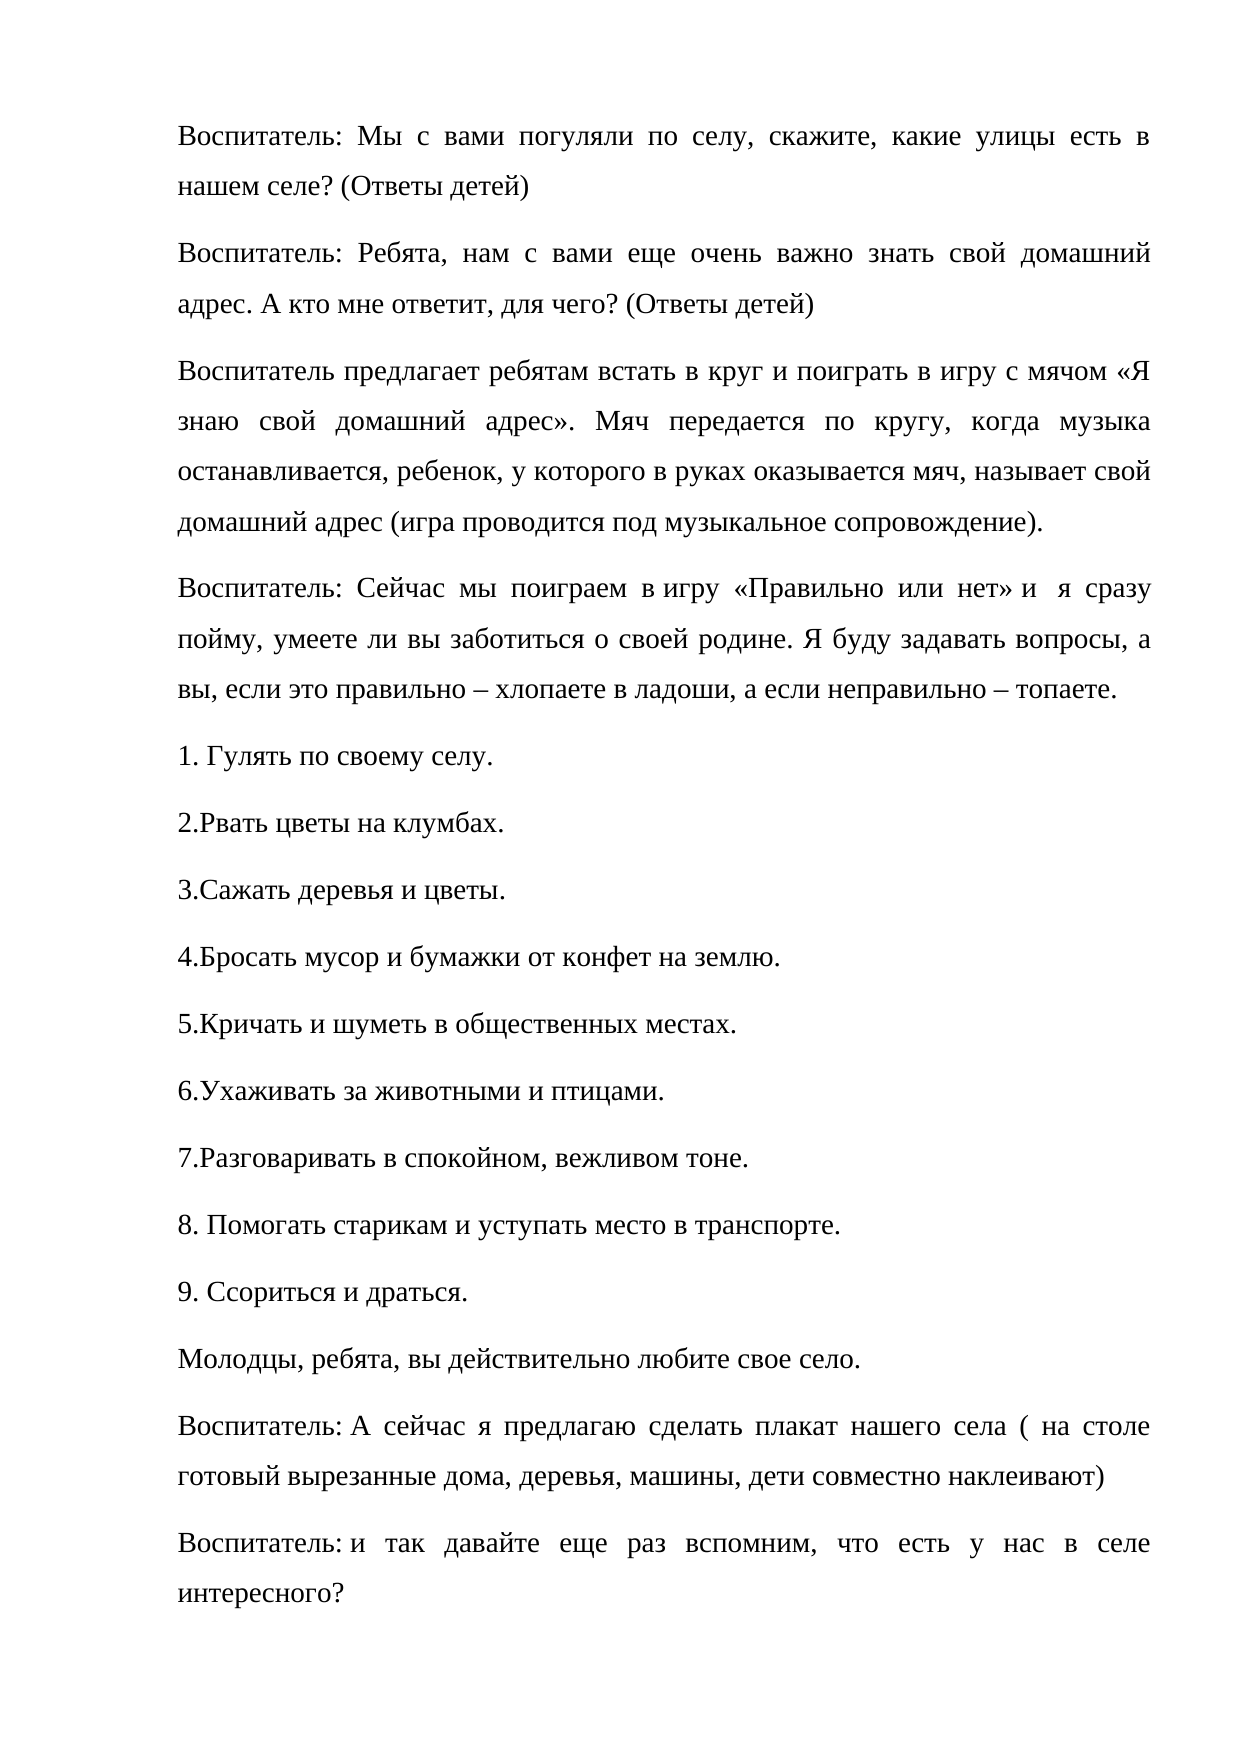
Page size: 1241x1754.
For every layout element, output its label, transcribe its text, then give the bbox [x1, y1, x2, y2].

text 3.Сажать деревья и цветы. [177, 872, 1152, 906]
text 4.Бросать мусор и бумажки от конфет на землю. [177, 939, 1152, 973]
text Воспитатель: Ребята, нам с вами еще очень важно знать свой домашний адрес. А кто мне ответит, для чего? (Ответы детей) [177, 235, 1152, 319]
text 7.Разговаривать в спокойном, вежливом тоне. [177, 1140, 1152, 1174]
text Молодцы, ребята, вы действительно любите свое село. [177, 1341, 1152, 1374]
text 5.Кричать и шуметь в общественных местах. [177, 1006, 1152, 1040]
text Воспитатель: и так давайте еще раз вспомним, что есть у нас в селе интересного? [177, 1525, 1152, 1609]
text 2.Рвать цветы на клумбах. [177, 805, 1152, 839]
text 9. Ссориться и драться. [177, 1274, 1152, 1308]
text 6.Ухаживать за животными и птицами. [177, 1073, 1152, 1107]
text Воспитатель: Сейчас мы поиграем в игру «Правильно или нет» и я сразу пойму, умеете ли вы заботиться о своей родине. Я буду задавать вопросы, а вы, если это правильно – хлопаете в ладоши, а если неправильно – топаете. [177, 571, 1152, 705]
text Воспитатель предлагает ребятам встать в круг и поиграть в игру с мячом «Я знаю свой домашний адрес». Мяч передается по кругу, когда музыка останавливается, ребенок, у которого в руках оказывается мяч, называет свой домашний адрес (игра проводится под музыкальное сопровождение). [177, 353, 1152, 537]
text 8. Помогать старикам и уступать место в транспорте. [177, 1207, 1152, 1241]
text 1. Гулять по своему селу. [177, 738, 1152, 772]
text Воспитатель: Мы с вами погуляли по селу, скажите, какие улицы есть в нашем селе? (Ответы детей) [177, 118, 1152, 202]
text Воспитатель: А сейчас я предлагаю сделать плакат нашего села ( на столе готовый вырезанные дома, деревья, машины, дети совместно наклеивают) [177, 1408, 1152, 1492]
